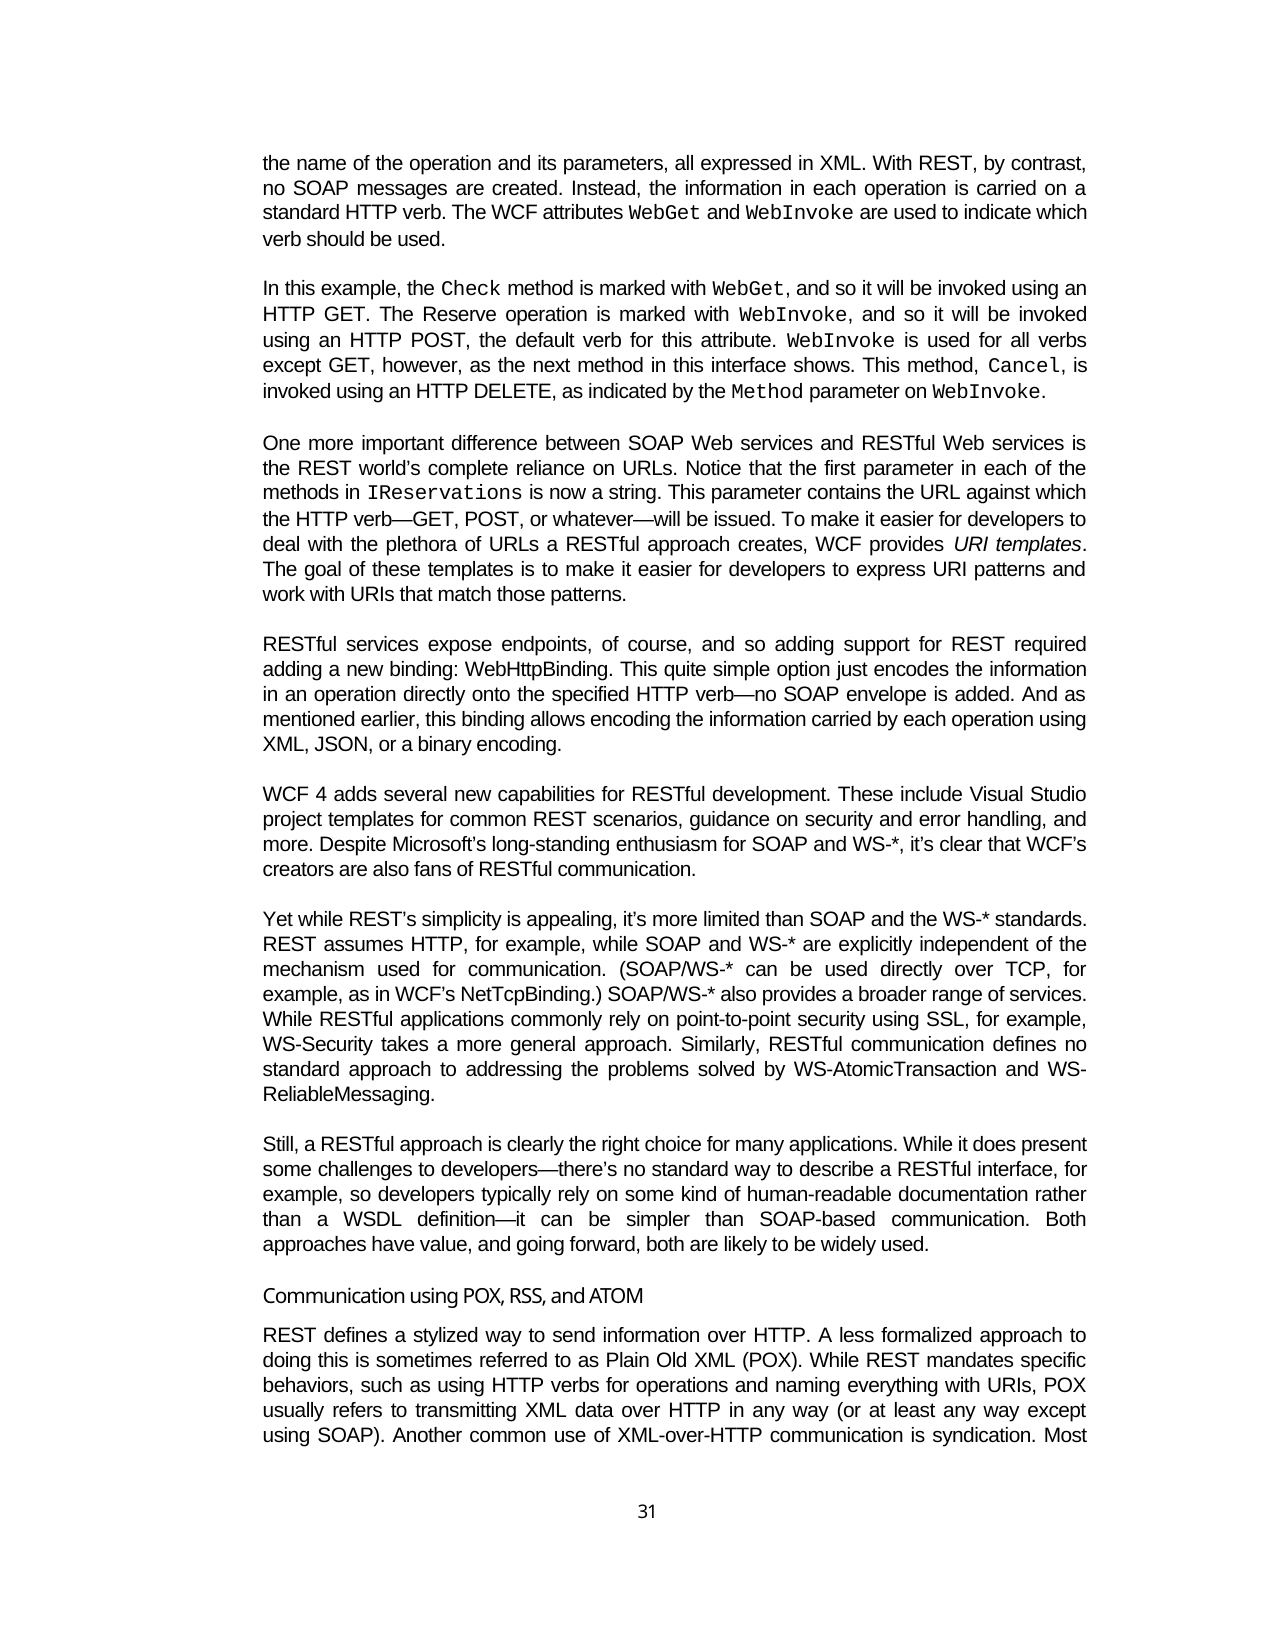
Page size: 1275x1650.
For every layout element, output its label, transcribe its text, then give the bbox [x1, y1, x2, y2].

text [262, 150, 1087, 251]
text One more important difference between SOAP Web services and RESTful Web services is the REST world’s complete reliance on URLs. Notice that the first parameter in each of the methods in IReservations is now a string. This parameter contains the URL against which the HTTP verb—GET, POST, or whatever—will be issued. To make it easier for developers to deal with the plethora of URLs a RESTful approach creates, WCF provides URI templates. The goal of these templates is to make it easier for developers to express URI patterns and work with URIs that match those patterns. [262, 430, 1087, 606]
text WCF 4 adds several new capabilities for RESTful development. These include Visual Studio project templates for common REST scenarios, guidance on security and error handling, and more. Despite Microsoft’s long-standing enthusiasm for SOAP and WS-*, it’s clear that WCF’s creators are also fans of RESTful communication. [262, 781, 1087, 881]
text In this example, the Check method is marked with WebGet, and so it will be invoked using an HTTP GET. The Reserve operation is marked with WebInvoke, and so it will be invoked using an HTTP POST, the default verb for this attribute. WebInvoke is used for all verbs except GET, however, as the next method in this interface shows. This method, Cancel, is invoked using an HTTP DELETE, as indicated by the Method parameter on WebInvoke. [262, 276, 1087, 405]
text Still, a RESTful approach is clearly the right choice for many applications. While it does present some challenges to developers—there’s no standard way to describe a RESTful interface, for example, so developers typically rely on some kind of human-readable documentation rather than a WSDL definition—it can be simpler than SOAP-based communication. Both approaches have value, and going forward, both are likely to be widely used. [262, 1131, 1087, 1256]
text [262, 1322, 1087, 1447]
subtitle Communication using POX, RSS, and ATOM [262, 1281, 1087, 1309]
text Yet while REST’s simplicity is appealing, it’s more limited than SOAP and the WS-* standards. REST assumes HTTP, for example, while SOAP and WS-* are explicitly independent of the mechanism used for communication. (SOAP/WS-* can be used directly over TCP, for example, as in WCF’s NetTcpBinding.) SOAP/WS-* also provides a broader range of services. While RESTful applications commonly rely on point-to-point security using SSL, for example, WS-Security takes a more general approach. Similarly, RESTful communication defines no standard approach to addressing the problems solved by WS-AtomicTransaction and WS-ReliableMessaging. [262, 906, 1087, 1106]
text RESTful services expose endpoints, of course, and so adding support for REST required adding a new binding: WebHttpBinding. This quite simple option just encodes the information in an operation directly onto the specified HTTP verb—no SOAP envelope is added. And as mentioned earlier, this binding allows encoding the information carried by each operation using XML, JSON, or a binary encoding. [262, 631, 1087, 756]
